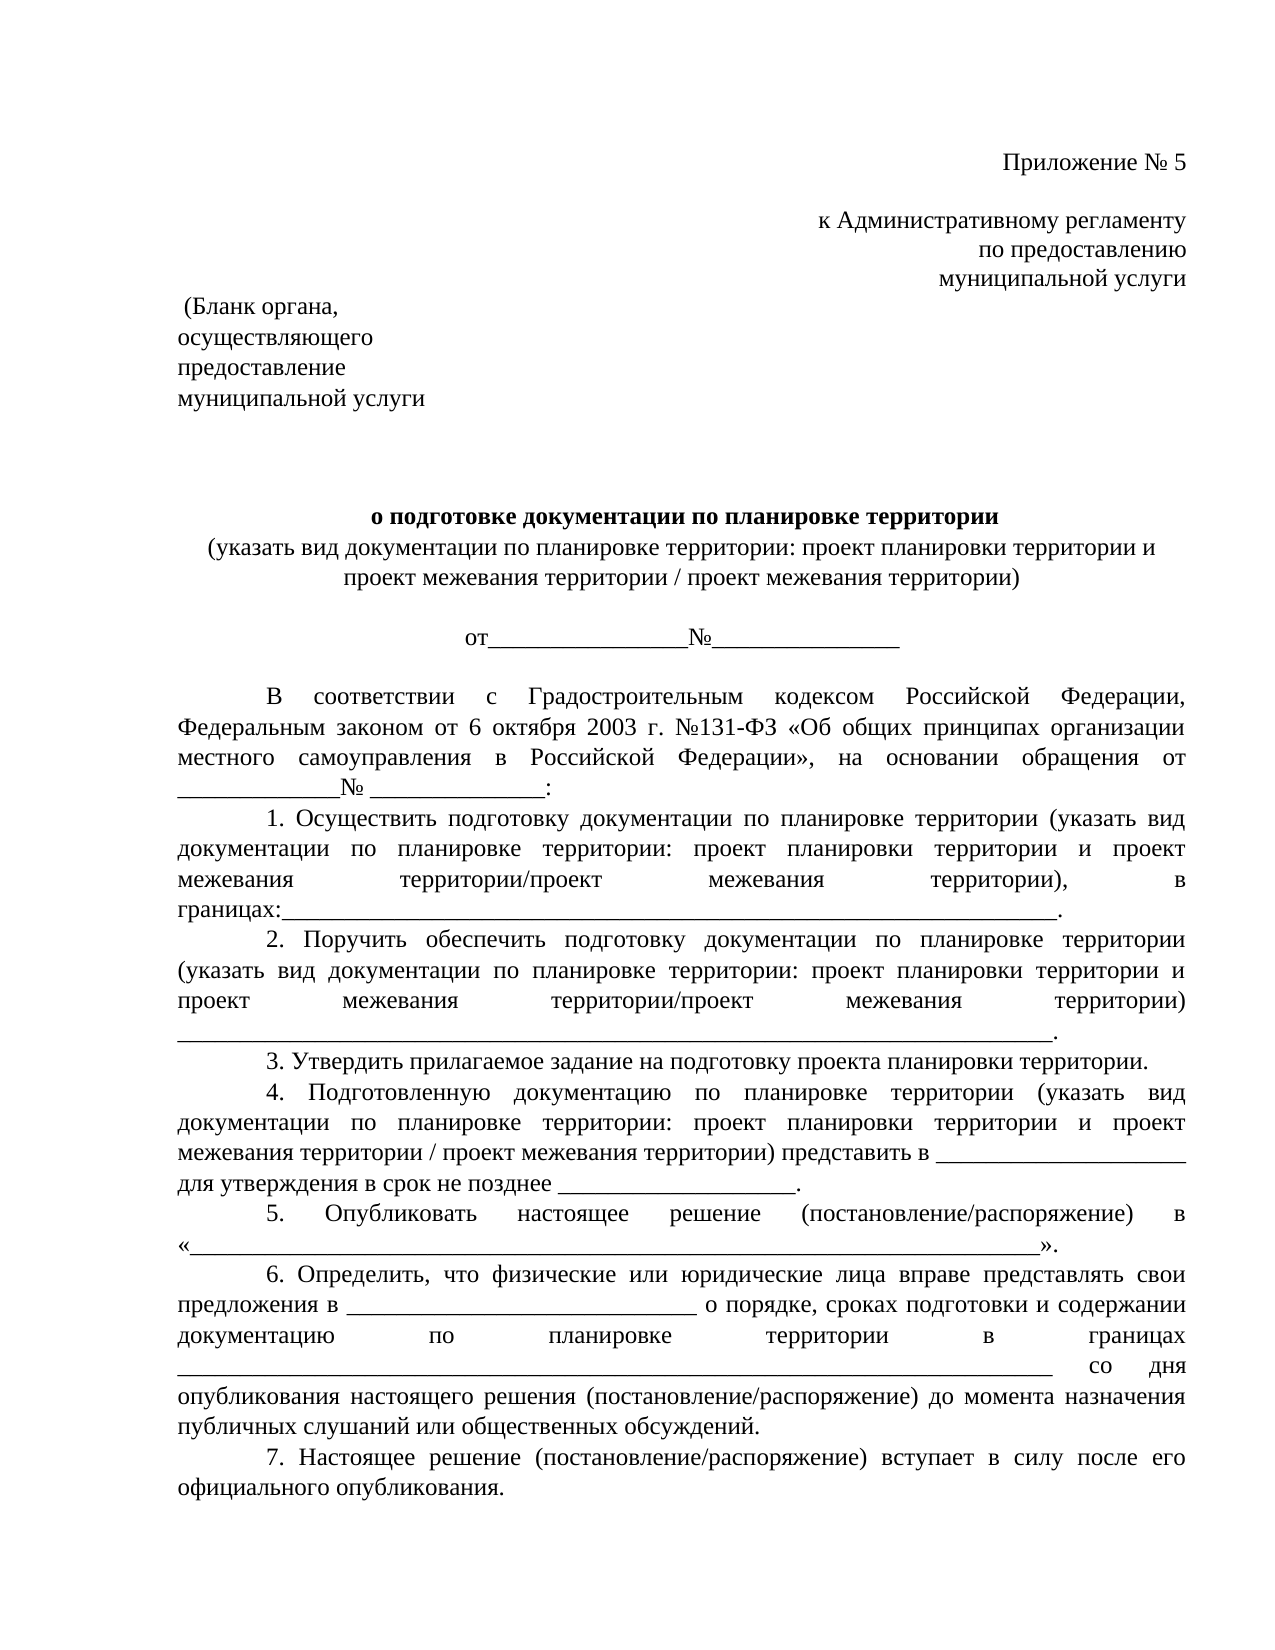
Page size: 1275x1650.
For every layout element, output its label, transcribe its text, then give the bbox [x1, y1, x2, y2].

text муниципальной услуги [177, 263, 1186, 291]
text Приложение № 5 [177, 147, 1186, 176]
text В соответствии с Градостроительным кодексом Российской Федерации, Федеральным законом от 6 октября 2003 г. №131-ФЗ «Об общих принципах организации местного самоуправления в Российской Федерации», на основании обращения от _____________№ ______________: [177, 681, 1186, 801]
text 6. Определить, что физические или юридические лица вправе представлять свои предложения в ____________________________ о порядке, сроках подготовки и содержании документацию по планировке территории в границах ______________________________________________________________________ со дня опубликования настоящего решения (постановление/распоряжение) до момента назначения публичных слушаний или общественных обсуждений. [177, 1259, 1186, 1440]
text 4. Подготовленную документацию по планировке территории (указать вид документации по планировке территории: проект планировки территории и проект межевания территории / проект межевания территории) представить в ____________________ для утверждения в срок не позднее ___________________. [177, 1077, 1186, 1197]
text (Бланк органа, осуществляющего предоставление [177, 291, 1186, 381]
text 3. Утвердить прилагаемое задание на подготовку проекта планировки территории. [177, 1046, 1186, 1075]
text муниципальной услуги [177, 383, 1186, 411]
text (указать вид документации по планировке территории: проект планировки территории и проект межевания территории / проект межевания территории) [177, 532, 1186, 591]
text 2. Поручить обеспечить подготовку документации по планировке территории (указать вид документации по планировке территории: проект планировки территории и проект межевания территории/проект межевания территории) ______________________________________________________________________. [177, 924, 1186, 1044]
text от________________№_______________ [177, 622, 1186, 650]
text по предоставлению [177, 234, 1186, 263]
text 7. Настоящее решение (постановление/распоряжение) вступает в силу после его официального опубликования. [177, 1442, 1186, 1501]
text 1. Осуществить подготовку документации по планировке территории (указать вид документации по планировке территории: проект планировки территории и проект межевания территории/проект межевания территории), в границах:______________________________________________________________. [177, 803, 1186, 923]
text 5. Опубликовать настоящее решение (постановление/распоряжение) в «____________________________________________________________________». [177, 1198, 1186, 1257]
text к Административному регламенту [177, 205, 1186, 234]
text о подготовке документации по планировке территории [177, 501, 1186, 530]
